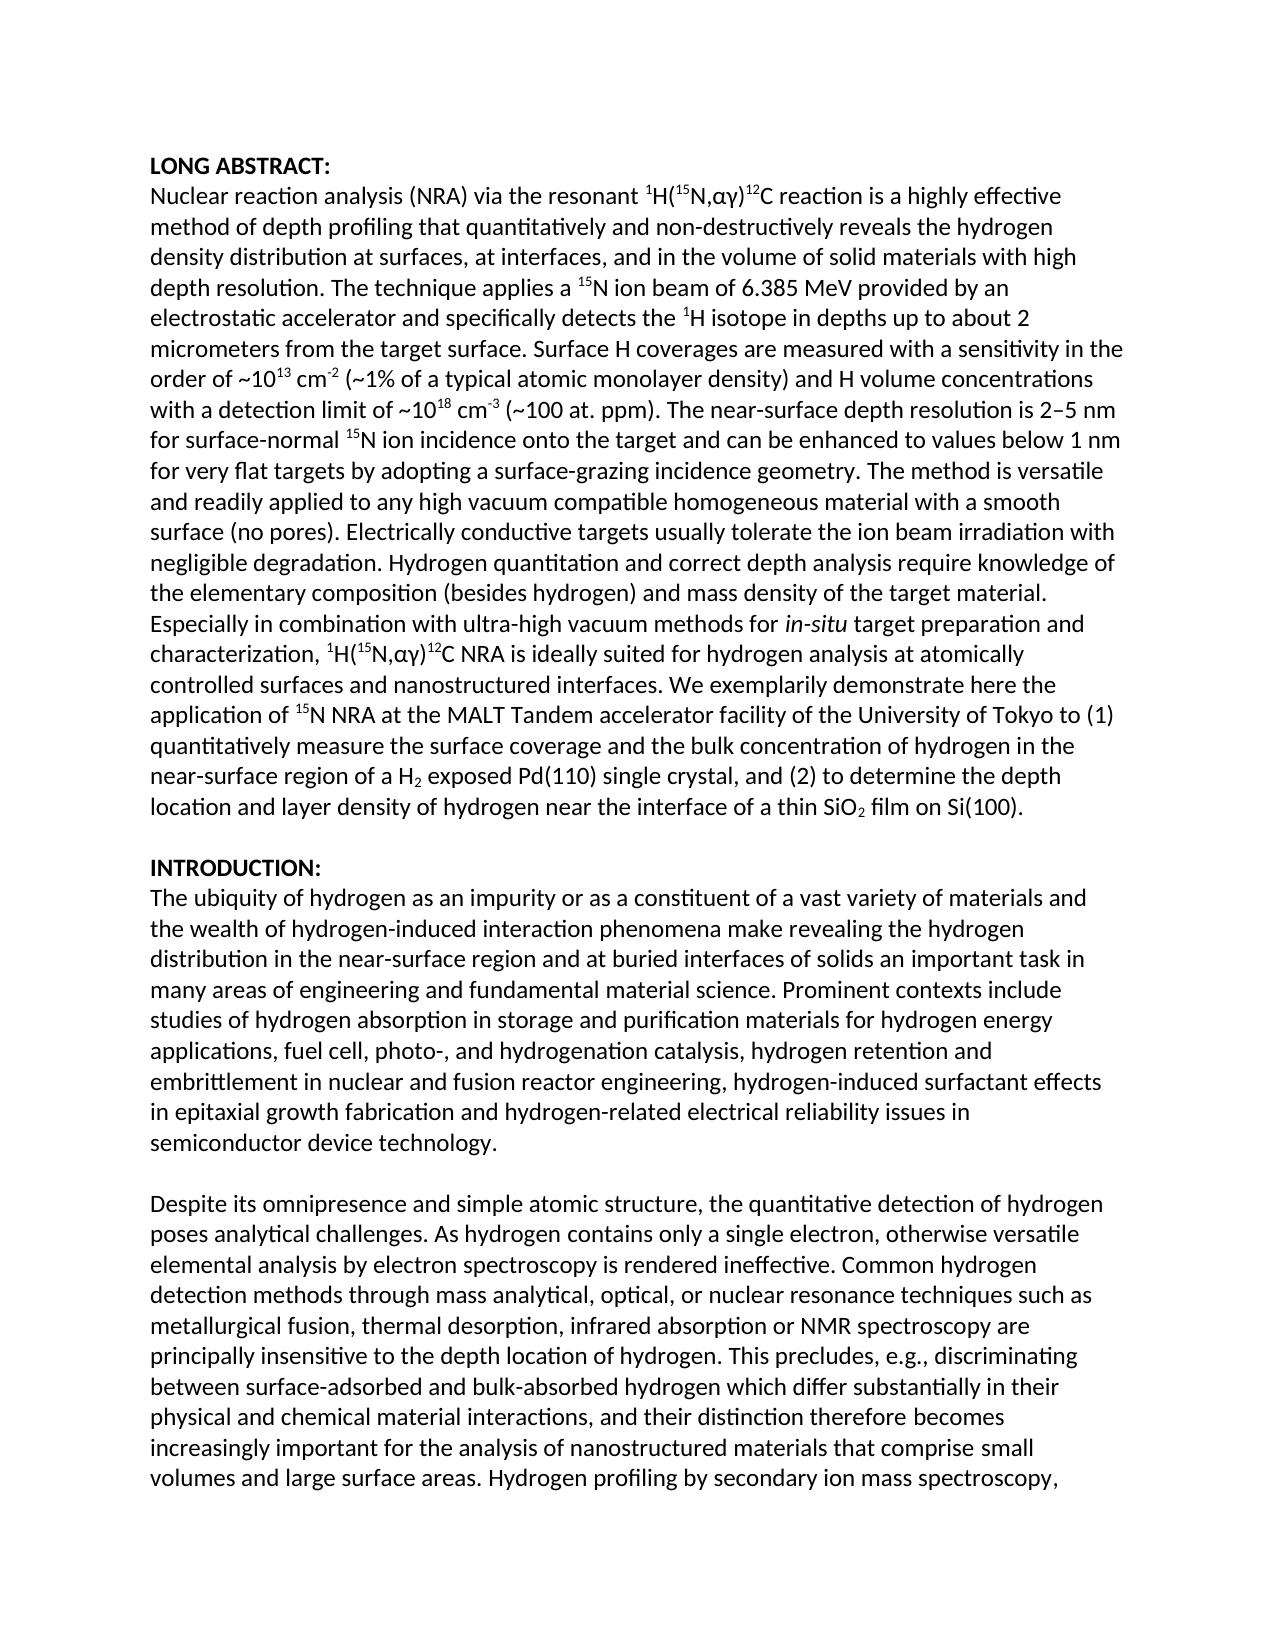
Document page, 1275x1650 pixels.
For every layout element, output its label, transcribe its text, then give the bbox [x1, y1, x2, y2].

text Nuclear reaction analysis (NRA) via the resonant 1H(15N,αγ)12C reaction is a highly effective method of depth profiling that quantitatively and non-destructively reveals the hydrogen density distribution at surfaces, at interfaces, and in the volume of solid materials with high depth resolution. The technique applies a 15N ion beam of 6.385 MeV provided by an electrostatic accelerator and specifically detects the 1H isotope in depths up to about 2 micrometers from the target surface. Surface H coverages are measured with a sensitivity in the order of ~1013 cm-2 (~1% of a typical atomic monolayer density) and H volume concentrations with a detection limit of ~1018 cm-3 (~100 at. ppm). The near-surface depth resolution is 2–5 nm for surface-normal 15N ion incidence onto the target and can be enhanced to values below 1 nm for very flat targets by adopting a surface-grazing incidence geometry. The method is versatile and readily applied to any high vacuum compatible homogeneous material with a smooth surface (no pores). Electrically conductive targets usually tolerate the ion beam irradiation with negligible degradation. Hydrogen quantitation and correct depth analysis require knowledge of the elementary composition (besides hydrogen) and mass density of the target material. Especially in combination with ultra-high vacuum methods for in-situ target preparation and characterization, 1H(15N,αγ)12C NRA is ideally suited for hydrogen analysis at atomically controlled surfaces and nanostructured interfaces. We exemplarily demonstrate here the application of 15N NRA at the MALT Tandem accelerator facility of the University of Tokyo to (1) quantitatively measure the surface coverage and the bulk concentration of hydrogen in the near-surface region of a H2 exposed Pd(110) single crystal, and (2) to determine the depth location and layer density of hydrogen near the interface of a thin SiO2 film on Si(100). [150, 181, 1125, 821]
text LONG ABSTRACT: [150, 150, 1125, 181]
text The ubiquity of hydrogen as an impurity or as a constituent of a vast variety of materials and the wealth of hydrogen-induced interaction phenomena make revealing the hydrogen distribution in the near-surface region and at buried interfaces of solids an important task in many areas of engineering and fundamental material science. Prominent contexts include studies of hydrogen absorption in storage and purification materials for hydrogen energy applications, fuel cell, photo-, and hydrogenation catalysis, hydrogen retention and embrittlement in nuclear and fusion reactor engineering, hydrogen-induced surfactant effects in epitaxial growth fabrication and hydrogen-related electrical reliability issues in semiconductor device technology. [150, 882, 1125, 1157]
text INTRODUCTION: [150, 852, 1125, 882]
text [150, 1188, 1125, 1493]
